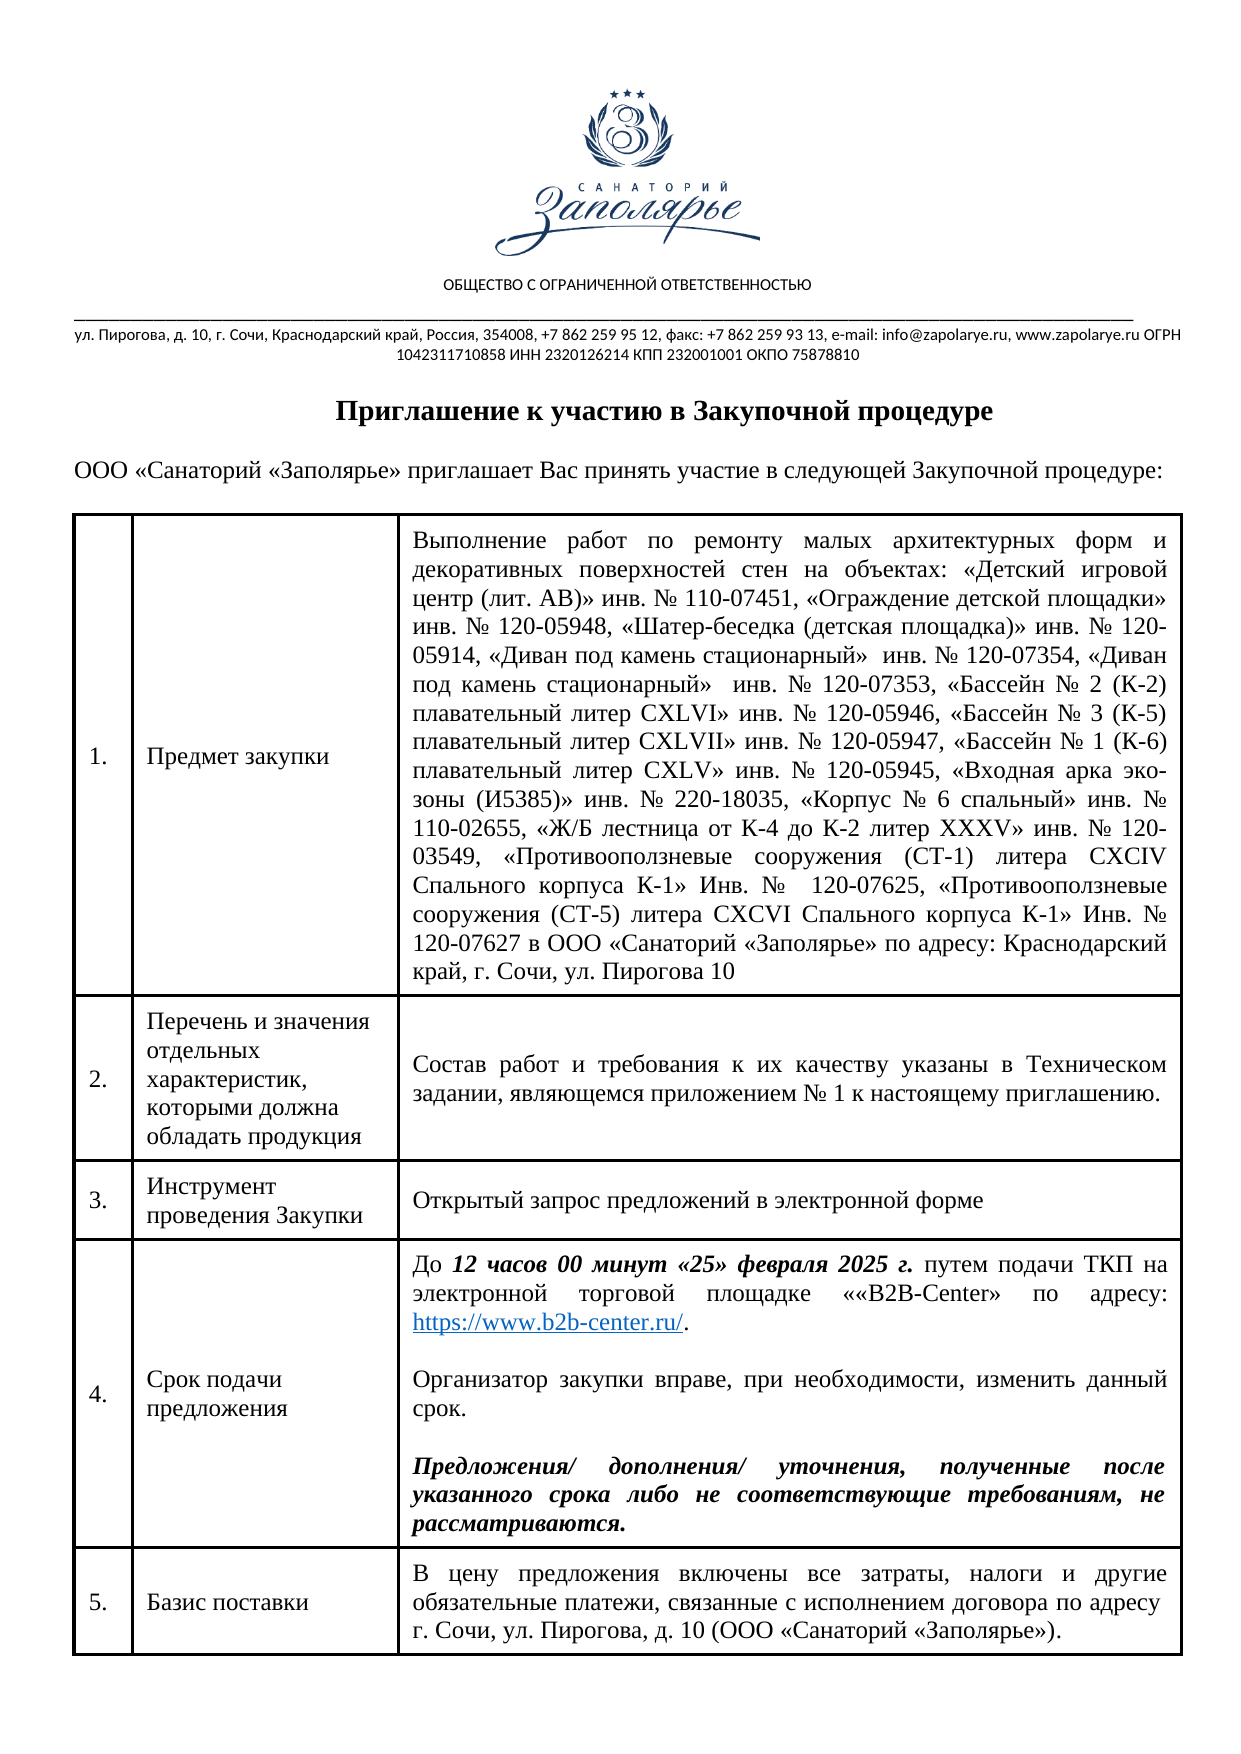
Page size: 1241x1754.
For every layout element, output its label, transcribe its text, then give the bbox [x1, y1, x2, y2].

table_cell [76, 1162, 131, 1237]
table_header Выполнение работ по ремонту малых архитектурных форм и декоративных поверхностей стен на объектах: «Детский игровой центр (лит. АВ)» инв. № 110-07451, «Ограждение детской площадки» инв. № 120-05948, «Шатер-беседка (детская площадка)» инв. № 120-05914, «Диван под камень стационарный» инв. № 120-07354, «Диван под камень стационарный» инв. № 120-07353, «Бассейн № 2 (К-2) плавательный литер CXLVI» инв. № 120-05946, «Бассейн № 3 (К-5) плавательный литер CXLVII» инв. № 120-05947, «Бассейн № 1 (К-6) плавательный литер CXLV» инв. № 120-05945, «Входная арка эко-зоны (И5385)» инв. № 220-18035, «Корпус № 6 спальный» инв. № 110-02655, «Ж/Б лестница от К-4 до К-2 литер XXXV» инв. № 120-03549, «Противооползневые сооружения (СТ-1) литера CXCIV Спального корпуса К-1» Инв. № 120-07625, «Противооползневые сооружения (СТ-5) литера CXCVI Спального корпуса К-1» Инв. № 120-07627 в ООО «Санаторий «Заполярье» по адресу: Краснодарский край, г. Сочи, ул. Пирогова 10 [400, 516, 1180, 994]
table_cell Инструмент проведения Закупки [134, 1162, 397, 1237]
text ОБЩЕСТВО С ОГРАНИЧЕННОЙ ОТВЕТСТВЕННОСТЬЮ [74, 274, 1181, 294]
table_cell [76, 997, 131, 1159]
table_cell Перечень и значения отдельных характеристик, которыми должна обладать продукция [134, 997, 397, 1159]
table_header Предмет закупки [134, 516, 397, 994]
text Приглашение к участию в Закупочной процедуре [148, 393, 1181, 427]
table_cell Состав работ и требования к их качеству указаны в Техническом задании, являющемся приложением № 1 к настоящему приглашению. [400, 997, 1180, 1159]
table_cell [76, 1241, 131, 1546]
table_cell Открытый запрос предложений в электронной форме [400, 1162, 1180, 1237]
table_cell Базис поставки [134, 1549, 397, 1653]
table_cell Срок подачи предложения [134, 1241, 397, 1546]
picture [495, 88, 760, 256]
text ООО «Санаторий «Заполярье» приглашает Вас принять участие в следующей Закупочной процедуре: [74, 456, 1181, 484]
text ул. Пирогова, д. 10, г. Сочи, Краснодарский край, Россия, 354008, +7 862 259 95 12, факс: +7 862 259 93 13, e-mail: info@zapolarye.ru, www.zapolarye.ru ОГРН 1042311710858 ИНН 2320126214 КПП 232001001 ОКПО 75878810 [74, 324, 1181, 364]
table_cell До 12 часов 00 минут «25» февраля 2025 г. путем подачи ТКП на электронной торговой площадке ««B2B-Center» по адресу: https://www.b2b-center.ru/. Организатор закупки вправе, при необходимости, изменить данный срок. Предложения/ дополнения/ уточнения, полученные после указанного срока либо не соответствующие требованиям, не рассматриваются. [400, 1241, 1180, 1546]
table_cell [76, 1549, 131, 1653]
table_cell В цену предложения включены все затраты, налоги и другие обязательные платежи, связанные с исполнением договора по адресу г. Сочи, ул. Пирогова, д. 10 (ООО «Санаторий «Заполярье»). [400, 1549, 1180, 1653]
text _____________________________________________________________________________________________ [74, 296, 1211, 324]
table_header [76, 516, 131, 994]
